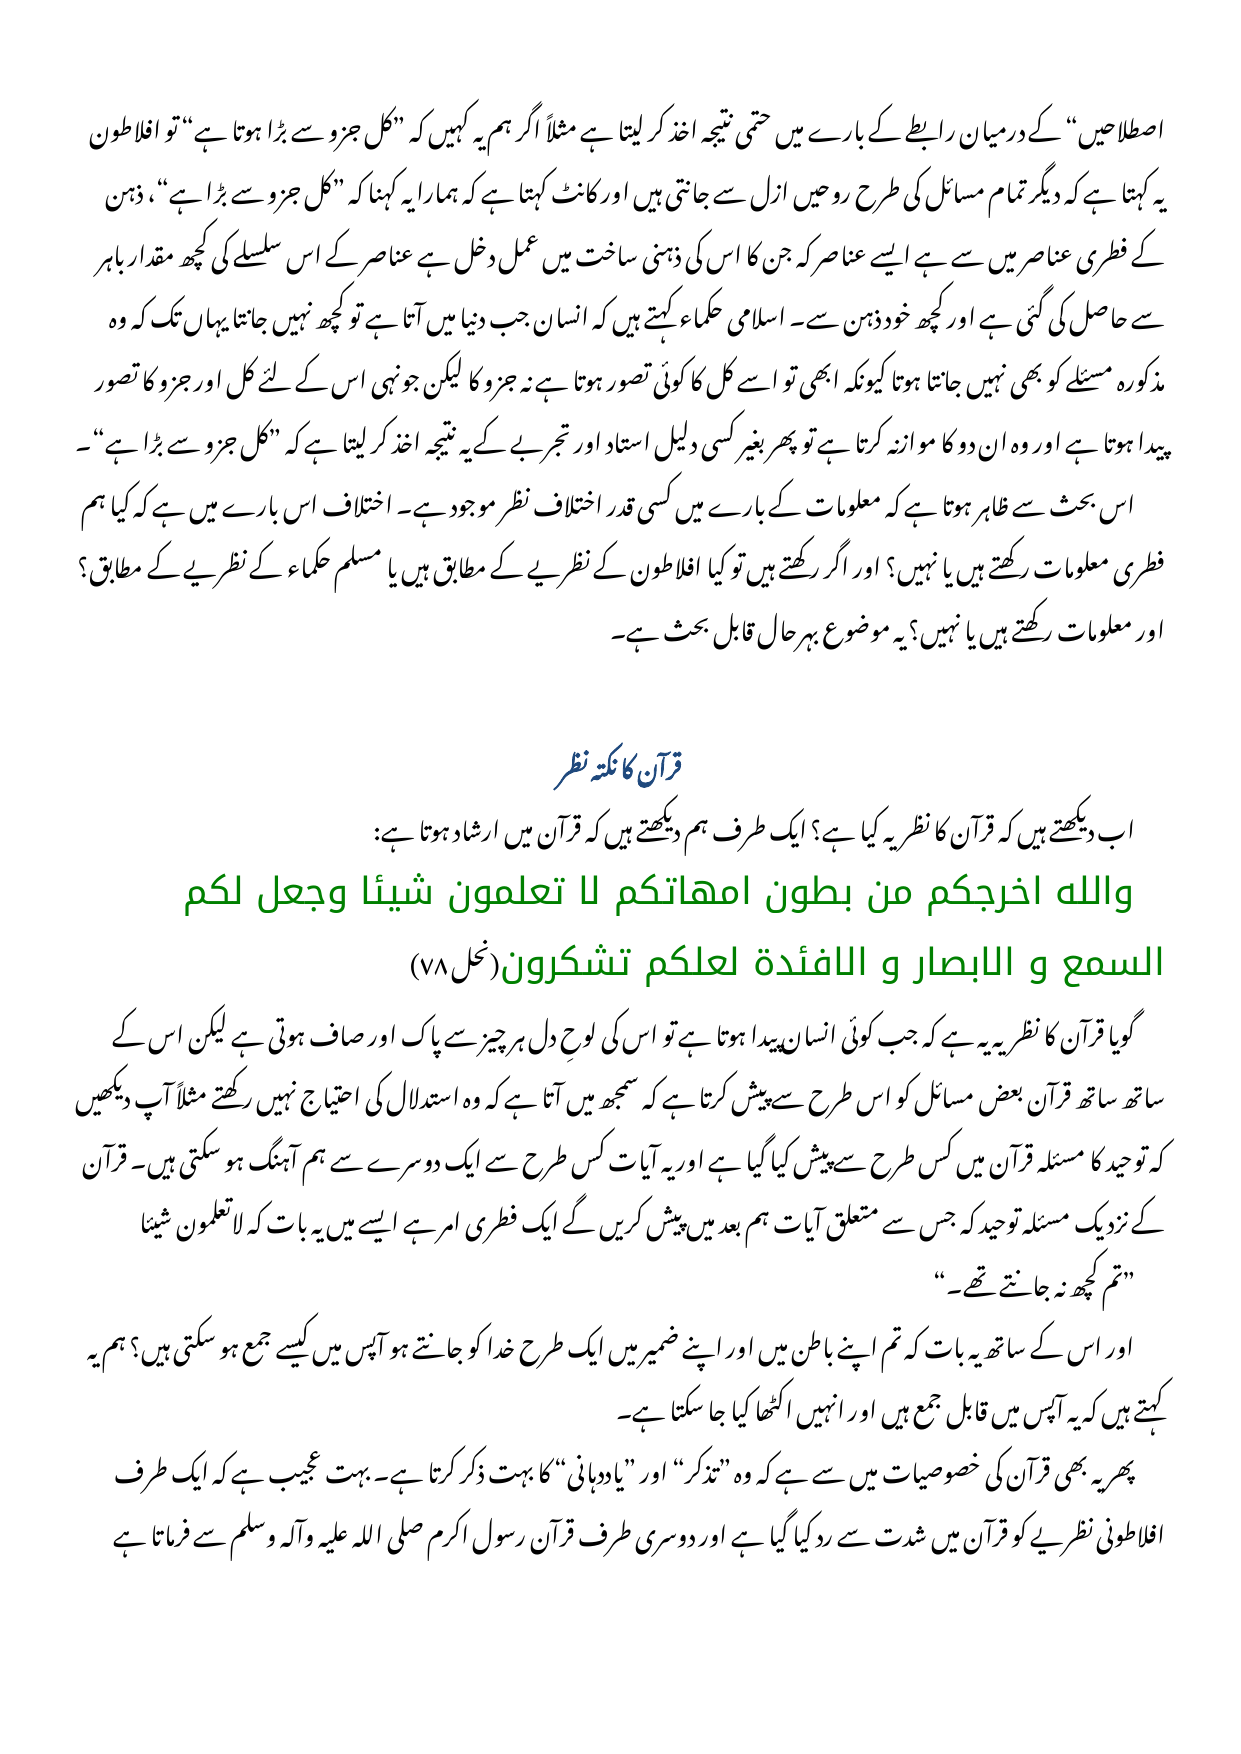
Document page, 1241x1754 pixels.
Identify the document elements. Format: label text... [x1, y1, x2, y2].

text اب دیکھتے ہیں کہ قرآن کا نظریہ کیا ہے؟ ایک طرف ہم دیکھتے ہیں کہ قرآن میں ارشاد ہوتا ہے: [75, 794, 1165, 856]
text اور اس کے ساتھ یہ بات کہ تم اپنے باطن میں اور اپنے ضمیر میں ایک طرح خدا کو جانتے ہو آپس میں کیسے جمع ہو سکتی ہیں؟ ہم یہ کہتے ہیں کہ یہ آپس میں قابل جمع ہیں اور انہیں اکٹھا کیا جا سکتا ہے۔ [75, 1311, 1165, 1436]
text ”تم کچھ نہ جانتے تھے۔“ [75, 1248, 1165, 1311]
text اس بحث سے ظاہر ہوتا ہے کہ معلومات کے بارے میں کسی قدر اختلاف نظر موجود ہے۔ اختلاف اس بارے میں ہے کہ کیا ہم فطری معلومات رکھتے ہیں یا نہیں؟ اور اگر رکھتے ہیں تو کیا افلاطون کے نظریے کے مطابق ہیں یا مسلم حکماء کے نظریے کے مطابق؟ اور معلومات رکھتے ہیں یا نہیں؟ یہ موضوع بہرحال قابل بحث ہے۔ [75, 469, 1165, 656]
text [75, 94, 1165, 469]
subtitle قرآن کا نکتہ نظر [75, 731, 1165, 794]
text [75, 1436, 1165, 1561]
text والله اخرجکم من بطون امهاتکم لا تعلمون شیئا وجعل لکم السمع و الابصار و الافئدة لعلکم تشکرون(نحل ۷۸) [75, 856, 1165, 998]
text گویا قرآن کا نظریہ یہ ہے کہ جب کوئی انسان پیدا ہوتا ہے تو اس کی لوحِ دل ہر چیز سے پاک اور صاف ہوتی ہے لیکن اس کے ساتھ ساتھ قرآن بعض مسائل کو اس طرح سے پیش کرتا ہے کہ سمجھ میں آتا ہے کہ وہ استدلال کی احتیاج نہیں رکھتے مثلاً آپ دیکھیں کہ توحید کا مسئلہ قرآن میں کس طرح سے پیش کیا گیا ہے اور یہ آیات کس طرح سے ایک دوسرے سے ہم آہنگ ہو سکتی ہیں۔ قرآن کے نزدیک مسئلہ توحید کہ جس سے متعلق آیات ہم بعد میں پیش کریں گے ایک فطری امر ہے ایسے میں یہ بات کہ لاتعلمون شیئا [75, 998, 1165, 1248]
